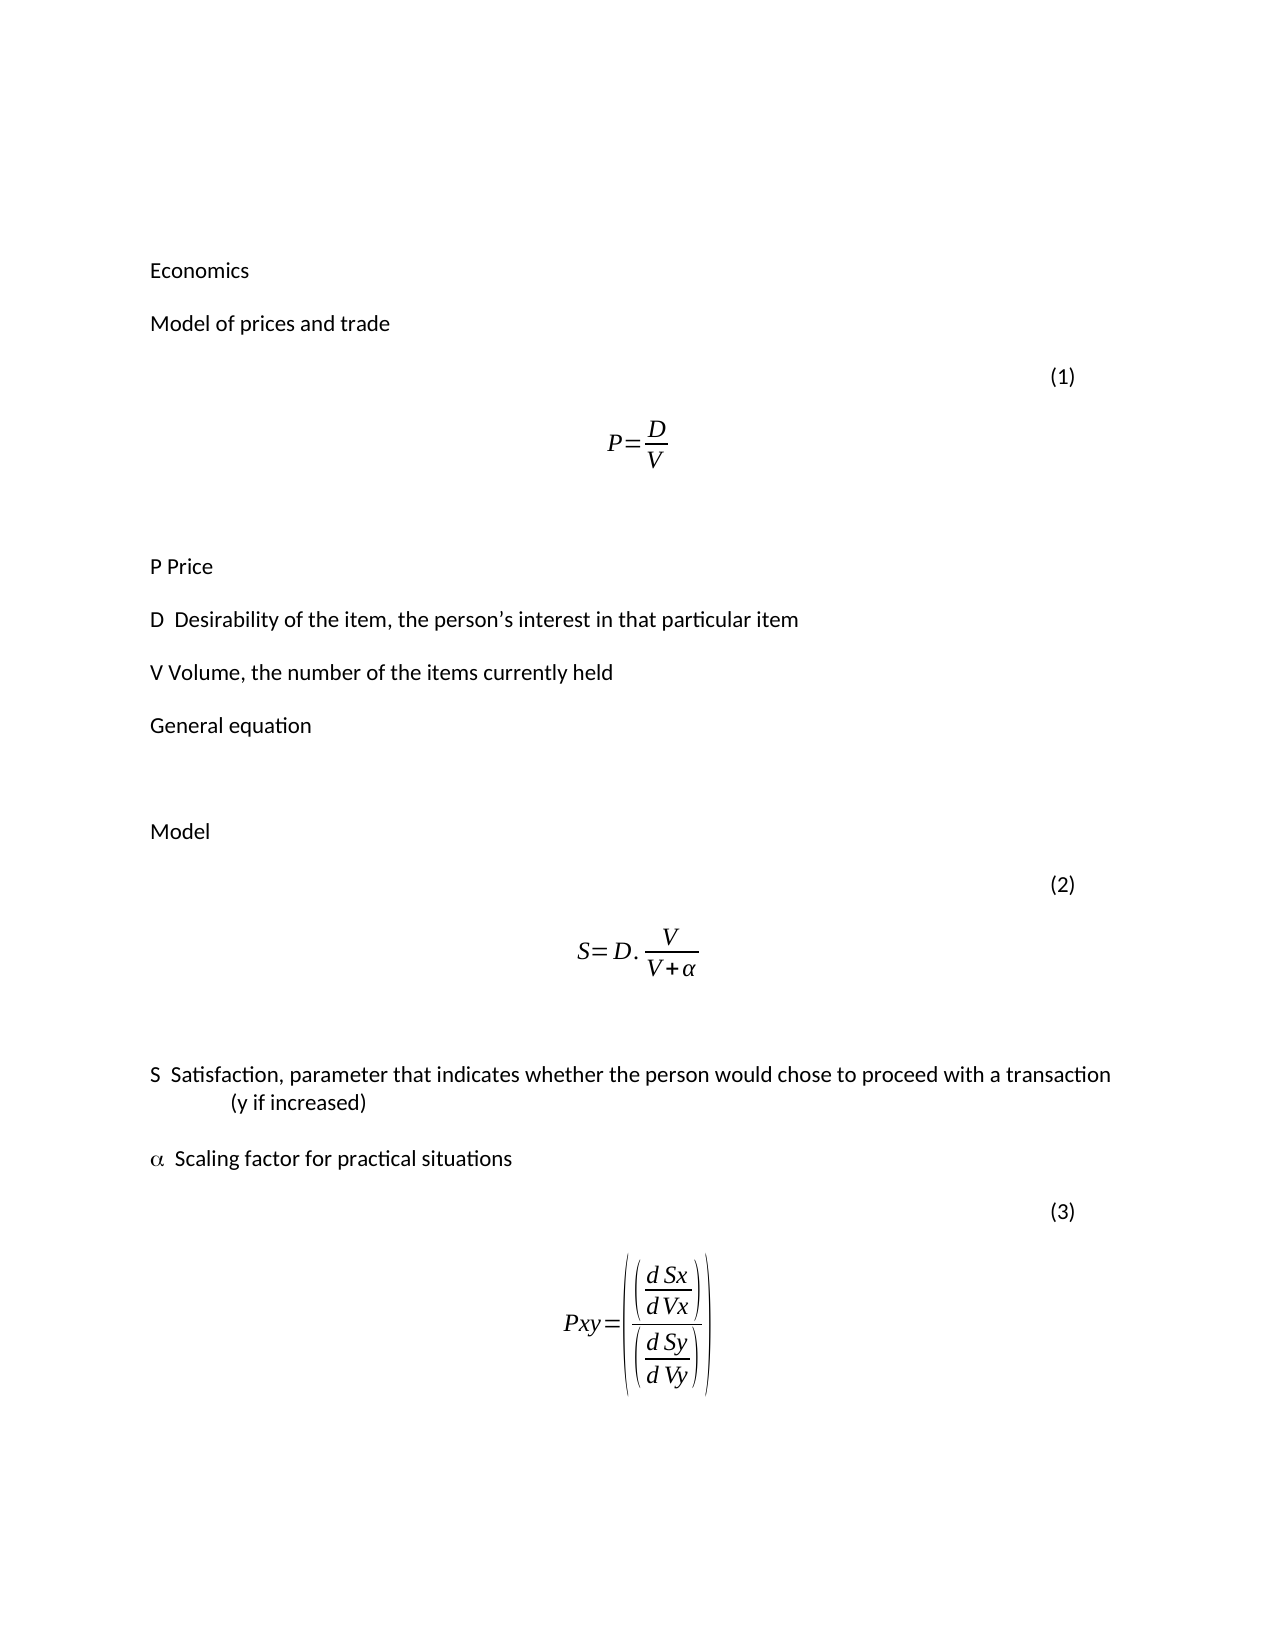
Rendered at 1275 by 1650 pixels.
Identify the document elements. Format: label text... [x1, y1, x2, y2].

text Economics [150, 256, 1125, 284]
text Scaling factor for practical situations [150, 1144, 1125, 1172]
text Model of prices and trade [150, 309, 1125, 337]
text P Price [150, 552, 1125, 580]
text General equation [150, 711, 1125, 739]
text (2) [1050, 870, 1125, 898]
text (y if increased) [150, 1088, 1125, 1116]
text Model [150, 817, 1125, 845]
text (3) [1050, 1197, 1125, 1225]
text D Desirability of the item, the person’s interest in that particular item [150, 605, 1125, 633]
text V Volume, the number of the items currently held [150, 658, 1125, 686]
text S Satisfaction, parameter that indicates whether the person would chose to proceed with a transaction [150, 1060, 1125, 1088]
text (1) [1050, 362, 1125, 390]
